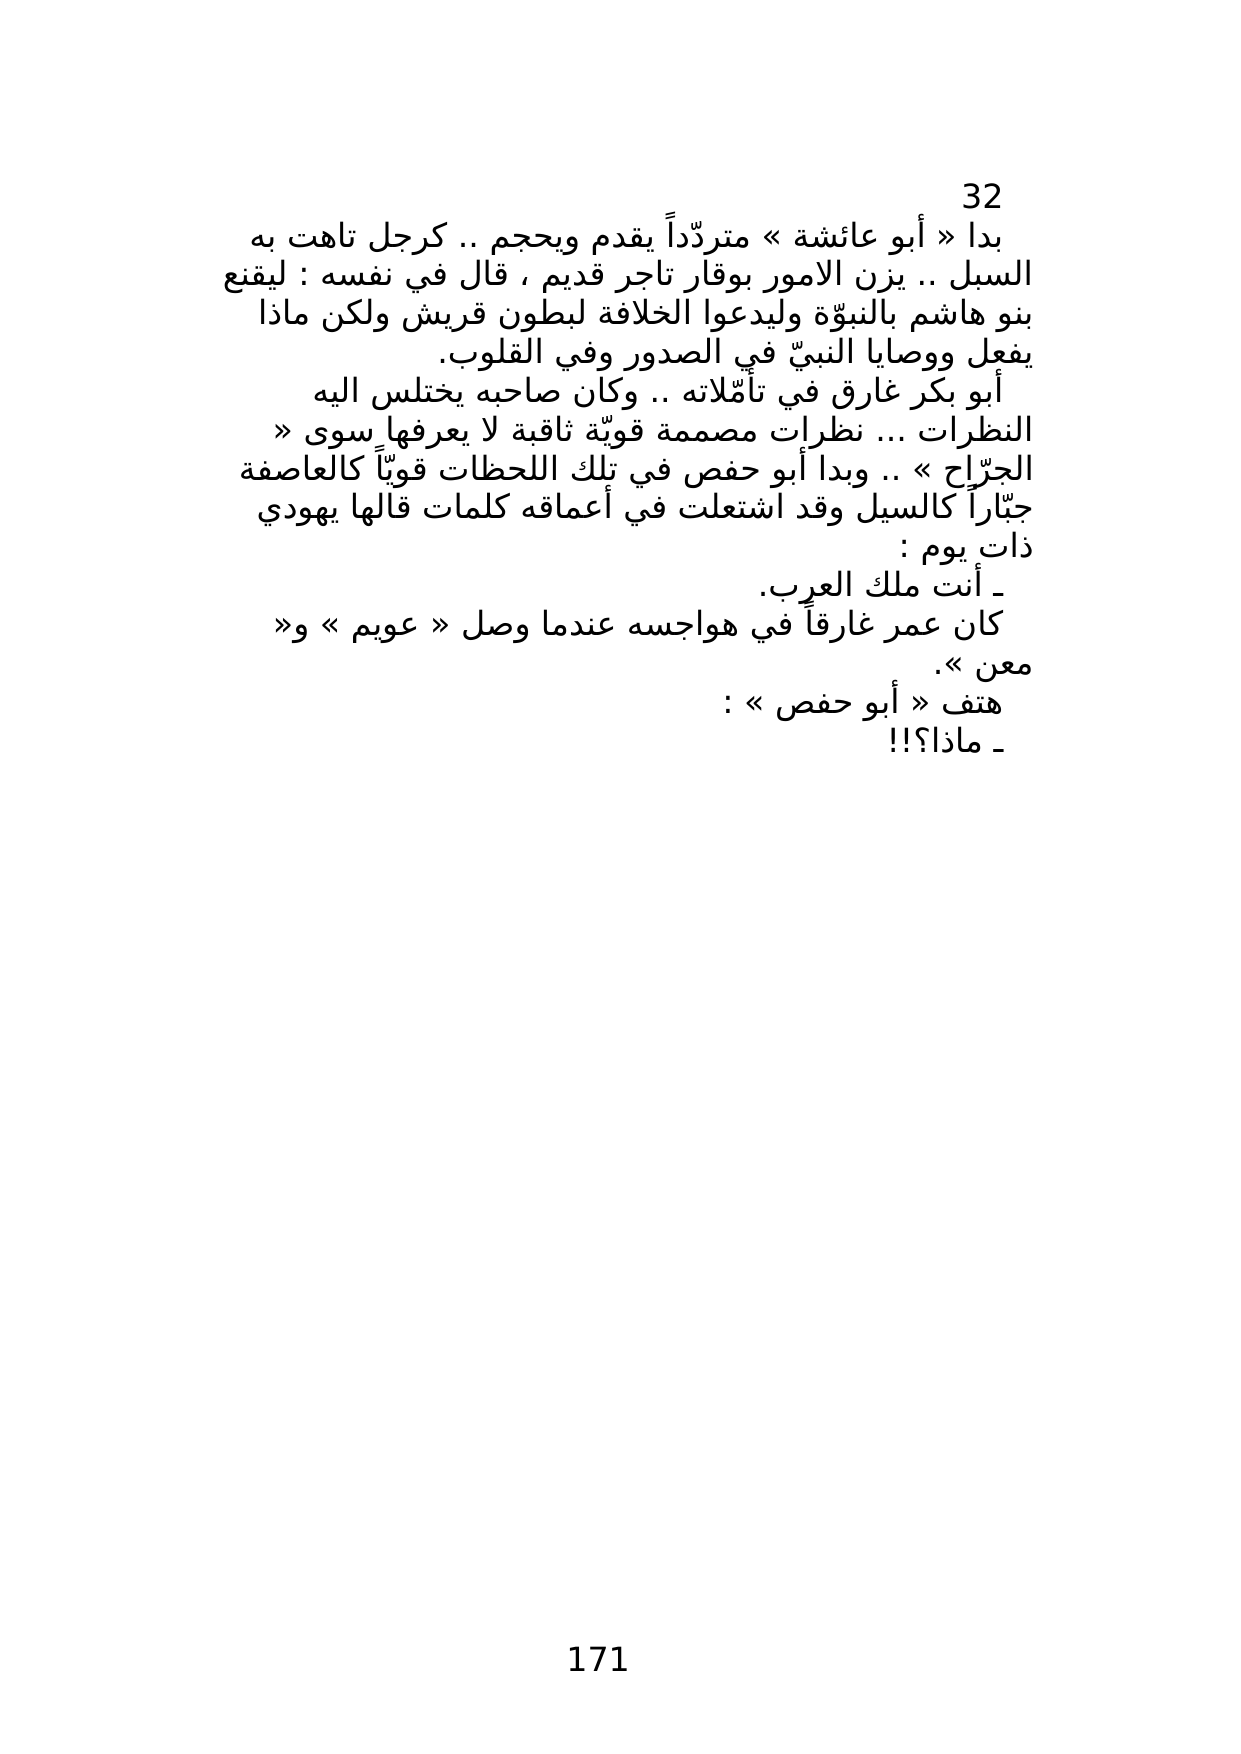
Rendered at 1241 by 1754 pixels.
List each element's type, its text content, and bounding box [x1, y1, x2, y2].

text ـ أنت ملك العرب. [222, 566, 1033, 604]
text 32 [222, 177, 1033, 216]
text أبو بكر غارق في تأمّلاته .. وكان صاحبه يختلس اليه النظرات ... نظرات مصممة قويّة ثاقبة لا يعرفها سوى « الجرّاح » .. وبدا أبو حفص في تلك اللحظات قويّاً كالعاصفة جبّاراً كالسيل وقد اشتعلت في أعماقه كلمات قالها يهودي ذات يوم : [222, 371, 1033, 566]
text بدا « أبو عائشة » متردّداً يقدم ويحجم .. كرجل تاهت به السبل .. يزن الامور بوقار تاجر قديم ، قال في نفسه : ليقنع بنو هاشم بالنبوّة وليدعوا الخلافة لبطون قريش ولكن ماذا يفعل ووصايا النبيّ في الصدور وفي القلوب. [222, 216, 1033, 371]
text هتف « أبو حفص » : [222, 682, 1033, 721]
text ـ ماذا؟!! [222, 721, 1033, 760]
text كان عمر غارقاً في هواجسه عندما وصل « عويم » و« معن ». [222, 604, 1033, 682]
